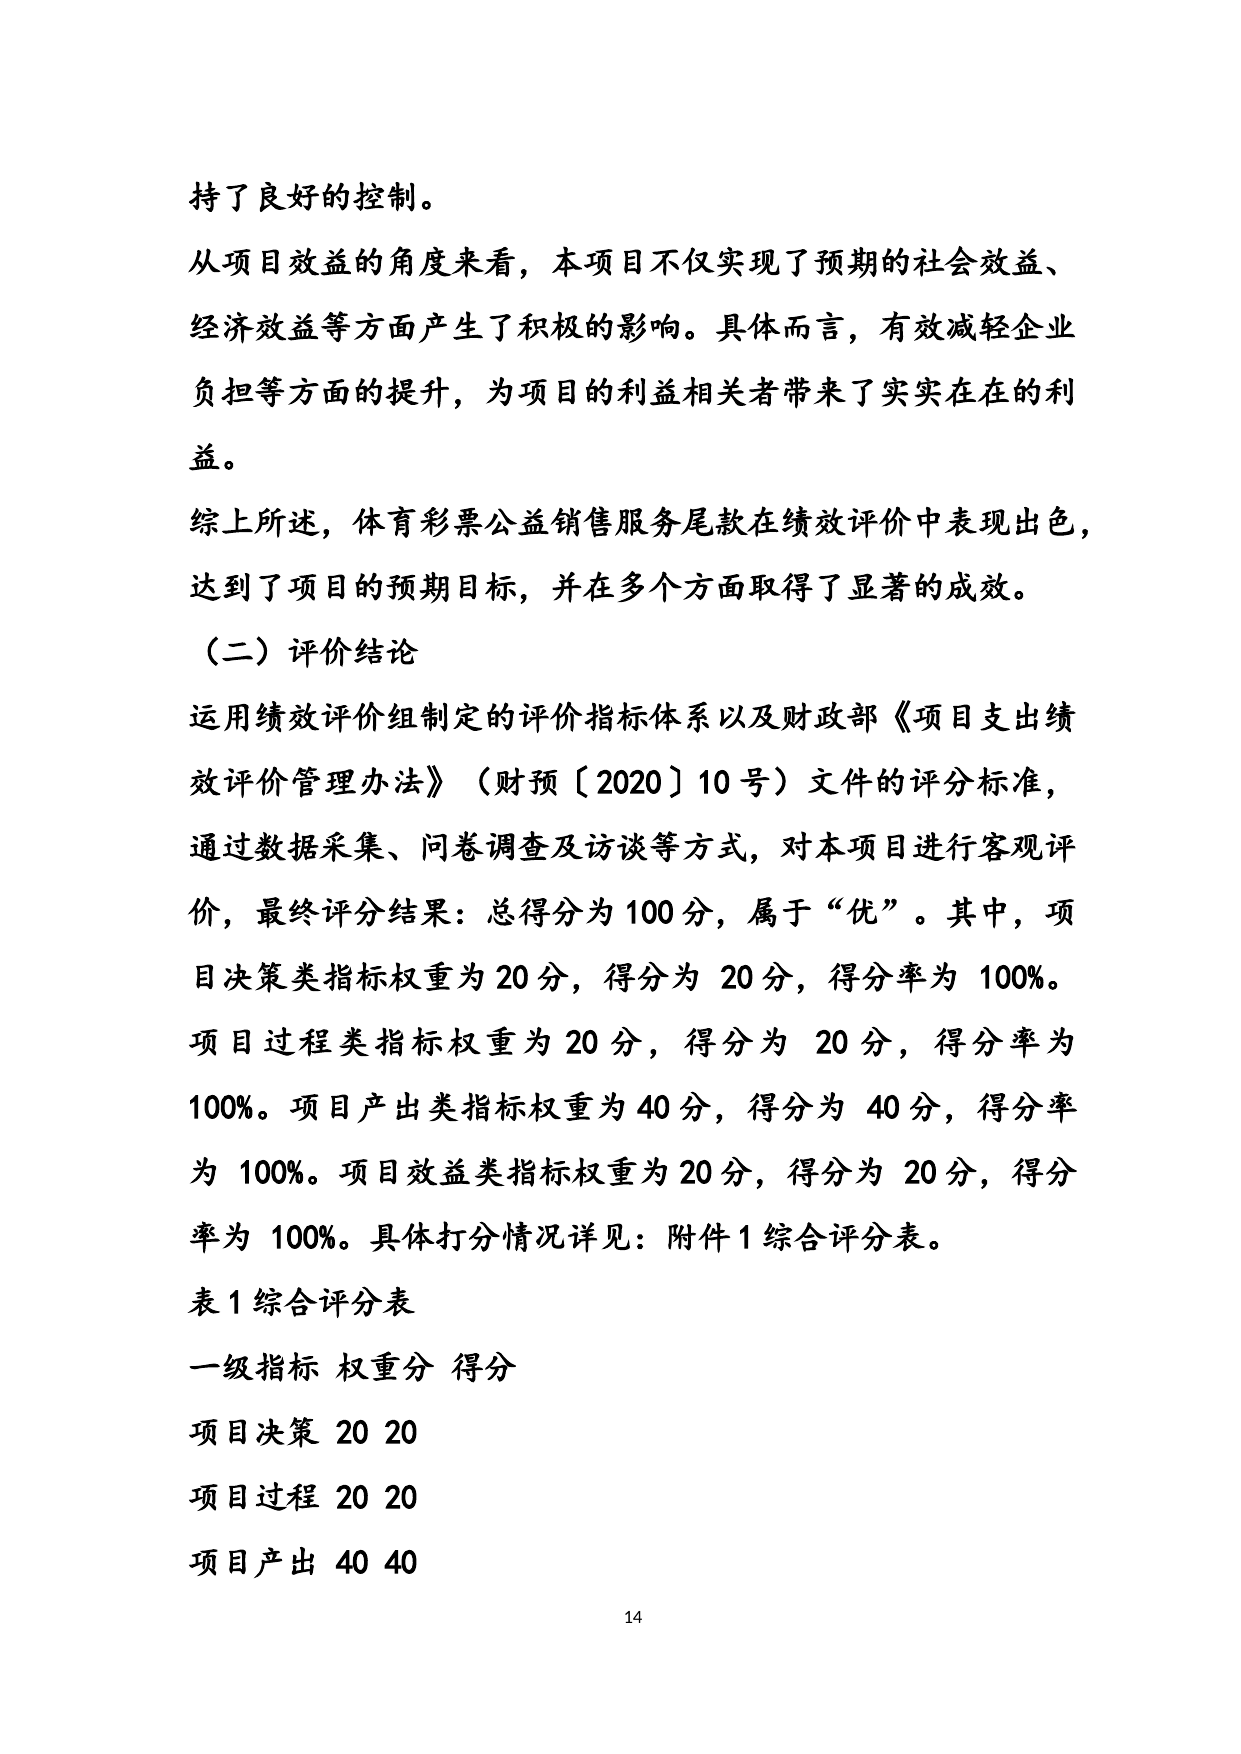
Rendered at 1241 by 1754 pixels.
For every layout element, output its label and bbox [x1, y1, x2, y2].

text [187, 162, 1078, 1592]
